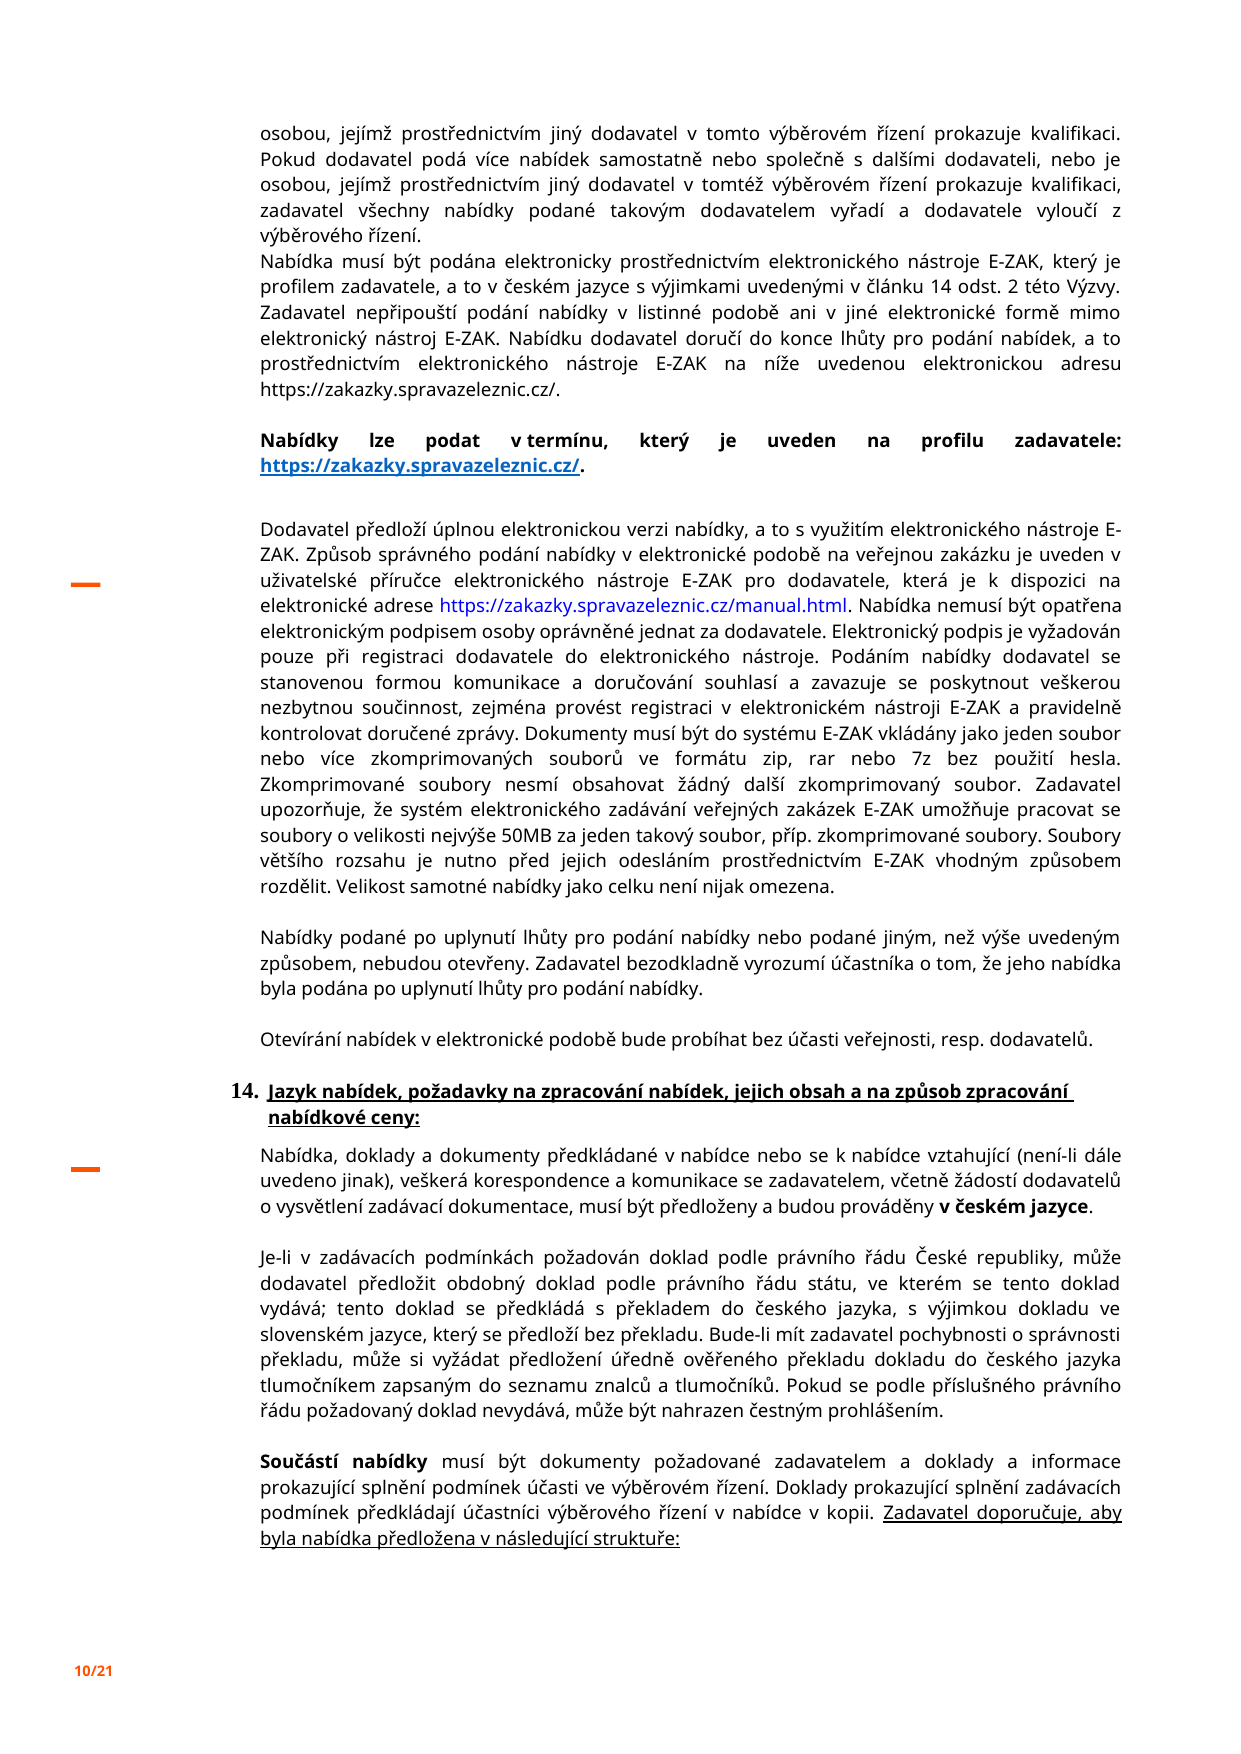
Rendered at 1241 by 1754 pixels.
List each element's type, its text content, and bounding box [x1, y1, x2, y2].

list Jazyk nabídek, požadavky na zpracování nabídek, jejich obsah a na způsob zpracování nabídkové ceny: [230, 1077, 1122, 1130]
text Dodavatel předloží úplnou elektronickou verzi nabídky, a to s využitím elektronického nástroje E-ZAK. Způsob správného podání nabídky v elektronické podobě na veřejnou zakázku je uveden v uživatelské příručce elektronického nástroje E-ZAK pro dodavatele, která je k dispozici na elektronické adrese https://zakazky.spravazeleznic.cz/manual.html. Nabídka nemusí být opatřena elektronickým podpisem osoby oprávněné jednat za dodavatele. Elektronický podpis je vyžadován pouze při registraci dodavatele do elektronického nástroje. Podáním nabídky dodavatel se stanovenou formou komunikace a doručování souhlasí a zavazuje se poskytnout veškerou nezbytnou součinnost, zejména provést registraci v elektronickém nástroji E-ZAK a pravidelně kontrolovat doručené zprávy. Dokumenty musí být do systému E-ZAK vkládány jako jeden soubor nebo více zkomprimovaných souborů ve formátu zip, rar nebo 7z bez použití hesla. Zkomprimované soubory nesmí obsahovat žádný další zkomprimovaný soubor. Zadavatel upozorňuje, že systém elektronického zadávání veřejných zakázek E-ZAK umožňuje pracovat se soubory o velikosti nejvýše 50MB za jeden takový soubor, příp. zkomprimované soubory. Soubory většího rozsahu je nutno před jejich odesláním prostřednictvím E-ZAK vhodným způsobem rozdělit. Velikost samotné nabídky jako celku není nijak omezena. [260, 516, 1122, 899]
text Nabídka, doklady a dokumenty předkládané v nabídce nebo se k nabídce vztahující (není-li dále uvedeno jinak), veškerá korespondence a komunikace se zadavatelem, včetně žádostí dodavatelů o vysvětlení zadávací dokumentace, musí být předloženy a budou prováděny v českém jazyce. [260, 1142, 1122, 1219]
text Otevírání nabídek v elektronické podobě bude probíhat bez účasti veřejnosti, resp. dodavatelů. [260, 1026, 1122, 1052]
text Nabídka musí být podána elektronicky prostřednictvím elektronického nástroje E-ZAK, který je profilem zadavatele, a to v českém jazyce s výjimkami uvedenými v článku 14 odst. 2 této Výzvy. Zadavatel nepřipouští podání nabídky v listinné podobě ani v jiné elektronické formě mimo elektronický nástroj E-ZAK. Nabídku dodavatel doručí do konce lhůty pro podání nabídek, a to prostřednictvím elektronického nástroje E-ZAK na níže uvedenou elektronickou adresu https://zakazky.spravazeleznic.cz/. [260, 248, 1122, 401]
text Nabídky podané po uplynutí lhůty pro podání nabídky nebo podané jiným, než výše uvedeným způsobem, nebudou otevřeny. Zadavatel bezodkladně vyrozumí účastníka o tom, že jeho nabídka byla podána po uplynutí lhůty pro podání nabídky. [260, 924, 1122, 1001]
text Nabídky lze podat v termínu, který je uveden na profilu zadavatele: https://zakazky.spravazeleznic.cz/. [260, 427, 1122, 478]
text Je-li v zadávacích podmínkách požadován doklad podle právního řádu České republiky, může dodavatel předložit obdobný doklad podle právního řádu státu, ve kterém se tento doklad vydává; tento doklad se předkládá s překladem do českého jazyka, s výjimkou dokladu ve slovenském jazyce, který se předloží bez překladu. Bude-li mít zadavatel pochybnosti o správnosti překladu, může si vyžádat předložení úředně ověřeného překladu dokladu do českého jazyka tlumočníkem zapsaným do seznamu znalců a tlumočníků. Pokud se podle příslušného právního řádu požadovaný doklad nevydává, může být nahrazen čestným prohlášením. [260, 1244, 1122, 1423]
text Součástí nabídky musí být dokumenty požadované zadavatelem a doklady a informace prokazující splnění podmínek účasti ve výběrovém řízení. Doklady prokazující splnění zadávacích podmínek předkládají účastníci výběrového řízení v nabídce v kopii. Zadavatel doporučuje, aby byla nabídka předložena v následující struktuře: [260, 1448, 1122, 1551]
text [260, 121, 1122, 248]
